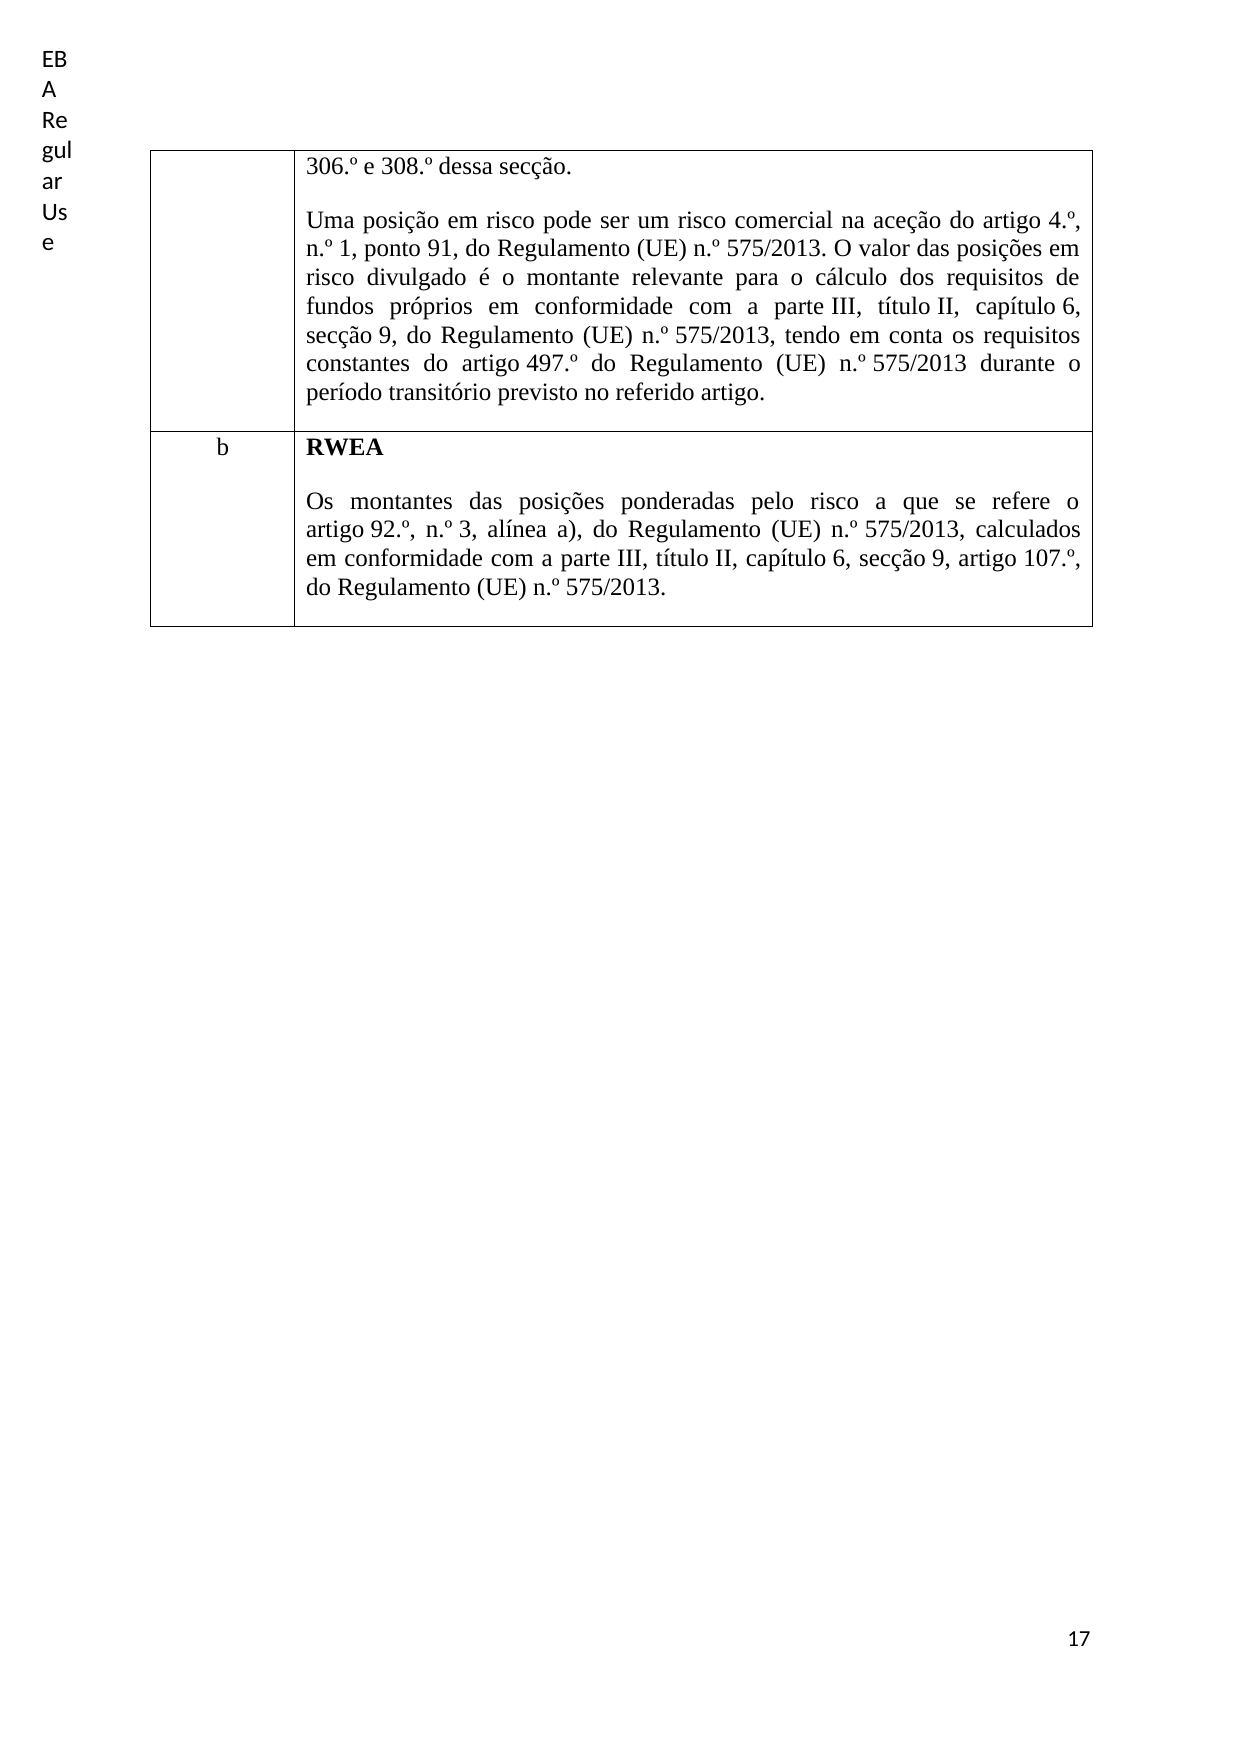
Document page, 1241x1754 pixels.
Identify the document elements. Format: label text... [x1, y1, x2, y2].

table_cell b [151, 432, 294, 626]
table_cell RWEA Os montantes das posições ponderadas pelo risco a que se refere o artigo 92.º, n.º 3, alínea a), do Regulamento (UE) n.º 575/2013, calculados em conformidade com a parte III, título II, capítulo 6, secção 9, artigo 107.º, do Regulamento (UE) n.º 575/2013. [295, 432, 1092, 626]
table_cell a [151, 151, 294, 431]
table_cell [295, 151, 1092, 431]
